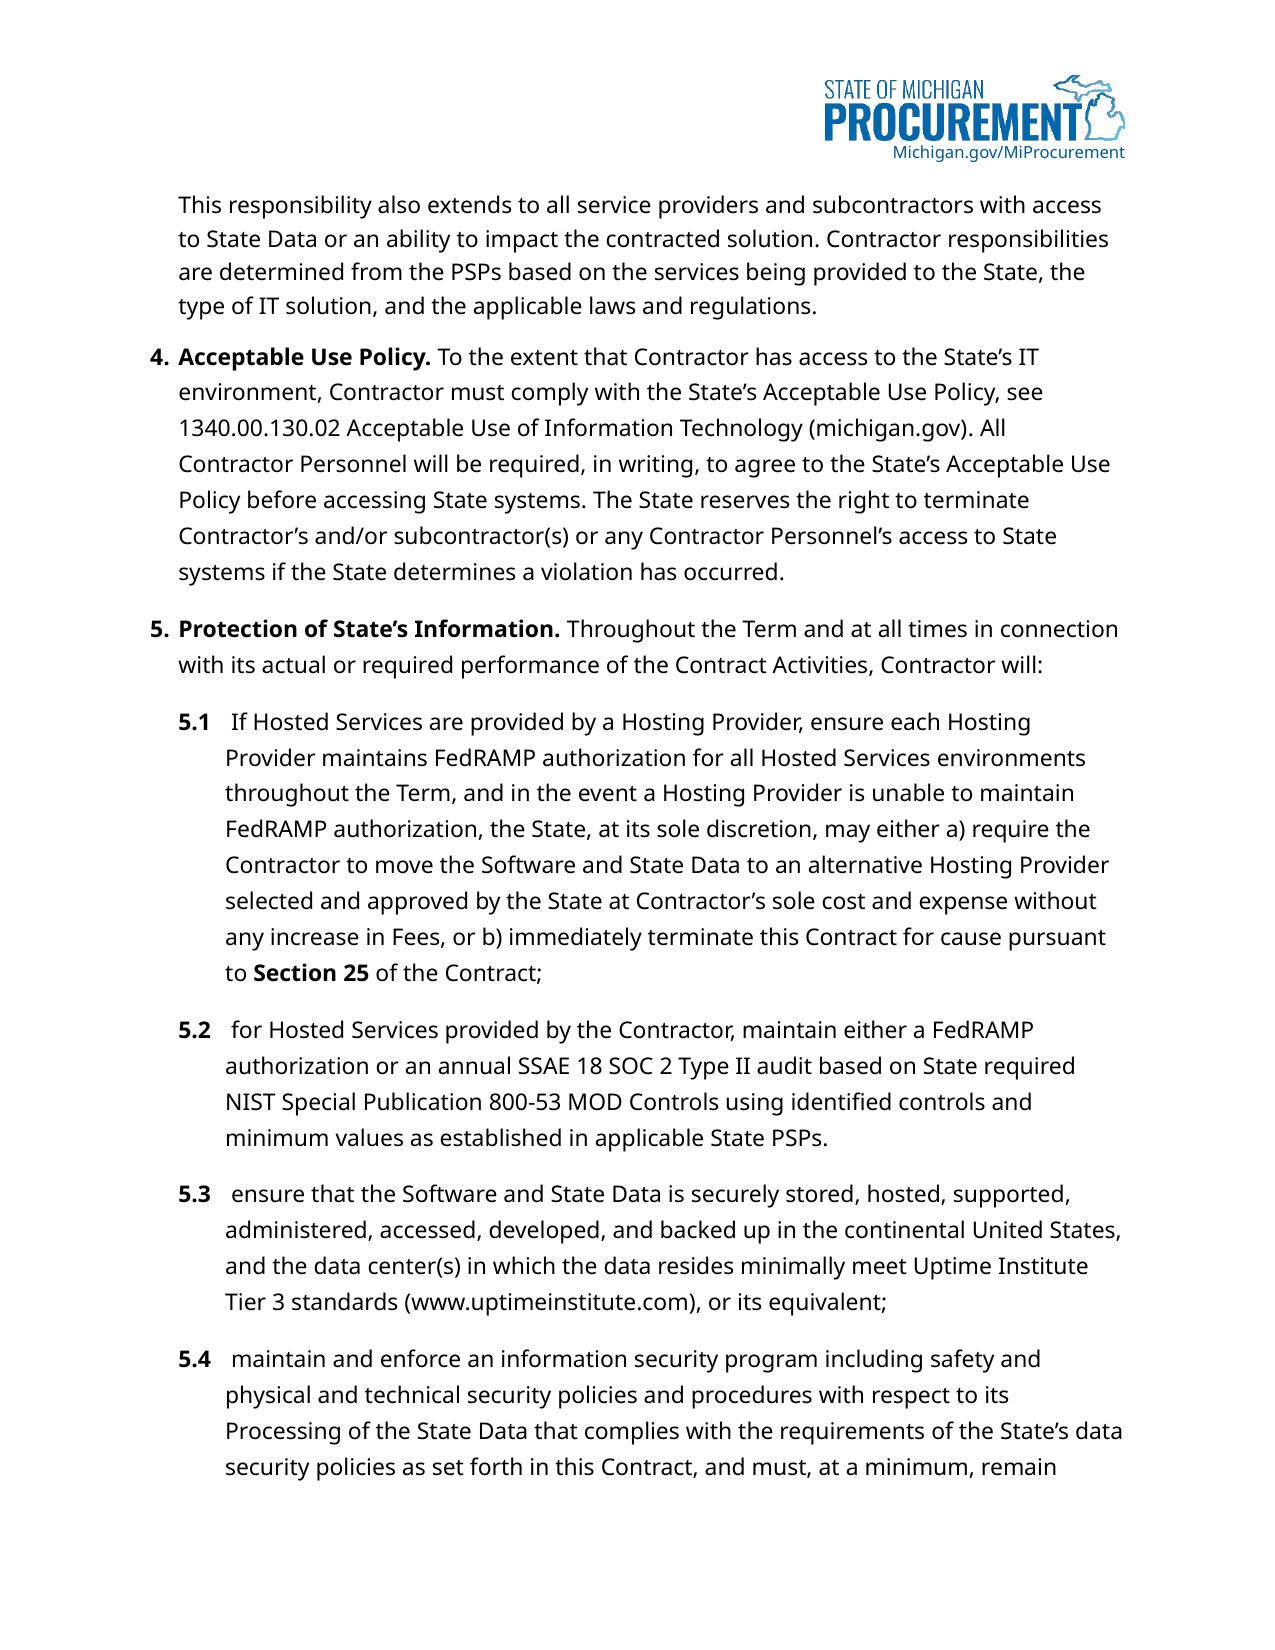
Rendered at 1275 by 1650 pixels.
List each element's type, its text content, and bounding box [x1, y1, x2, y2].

list Protection of State’s Information. Throughout the Term and at all times in connection with its actual or required performance of the Contract Activities, Contractor will: [150, 613, 1125, 680]
list If Hosted Services are provided by a Hosting Provider, ensure each Hosting Provider maintains FedRAMP authorization for all Hosted Services environments throughout the Term, and in the event a Hosting Provider is unable to maintain FedRAMP authorization, the State, at its sole discretion, may either a) require the Contractor to move the Software and State Data to an alternative Hosting Provider selected and approved by the State at Contractor’s sole cost and expense without any increase in Fees, or b) immediately terminate this Contract for cause pursuant to Section 25 of the Contract; [178, 706, 1125, 988]
list ensure that the Software and State Data is securely stored, hosted, supported, administered, accessed, developed, and backed up in the continental United States, and the data center(s) in which the data resides minimally meet Uptime Institute Tier 3 standards (www.uptimeinstitute.com), or its equivalent; [178, 1178, 1125, 1317]
list Acceptable Use Policy. To the extent that Contractor has access to the State’s IT environment, Contractor must comply with the State’s Acceptable Use Policy, see 1340.00.130.02 Acceptable Use of Information Technology (michigan.gov). All Contractor Personnel will be required, in writing, to agree to the State’s Acceptable Use Policy before accessing State systems. The State reserves the right to terminate Contractor’s and/or subcontractor(s) or any Contractor Personnel’s access to State systems if the State determines a violation has occurred. [150, 340, 1125, 587]
picture [825, 75, 1125, 141]
list for Hosted Services provided by the Contractor, maintain either a FedRAMP authorization or an annual SSAE 18 SOC 2 Type II audit based on State required NIST Special Publication 800-53 MOD Controls using identified controls and minimum values as established in applicable State PSPs. [178, 1014, 1125, 1153]
text This responsibility also extends to all service providers and subcontractors with access to State Data or an ability to impact the contracted solution. Contractor responsibilities are determined from the PSPs based on the services being provided to the State, the type of IT solution, and the applicable laws and regulations. [178, 189, 1125, 321]
